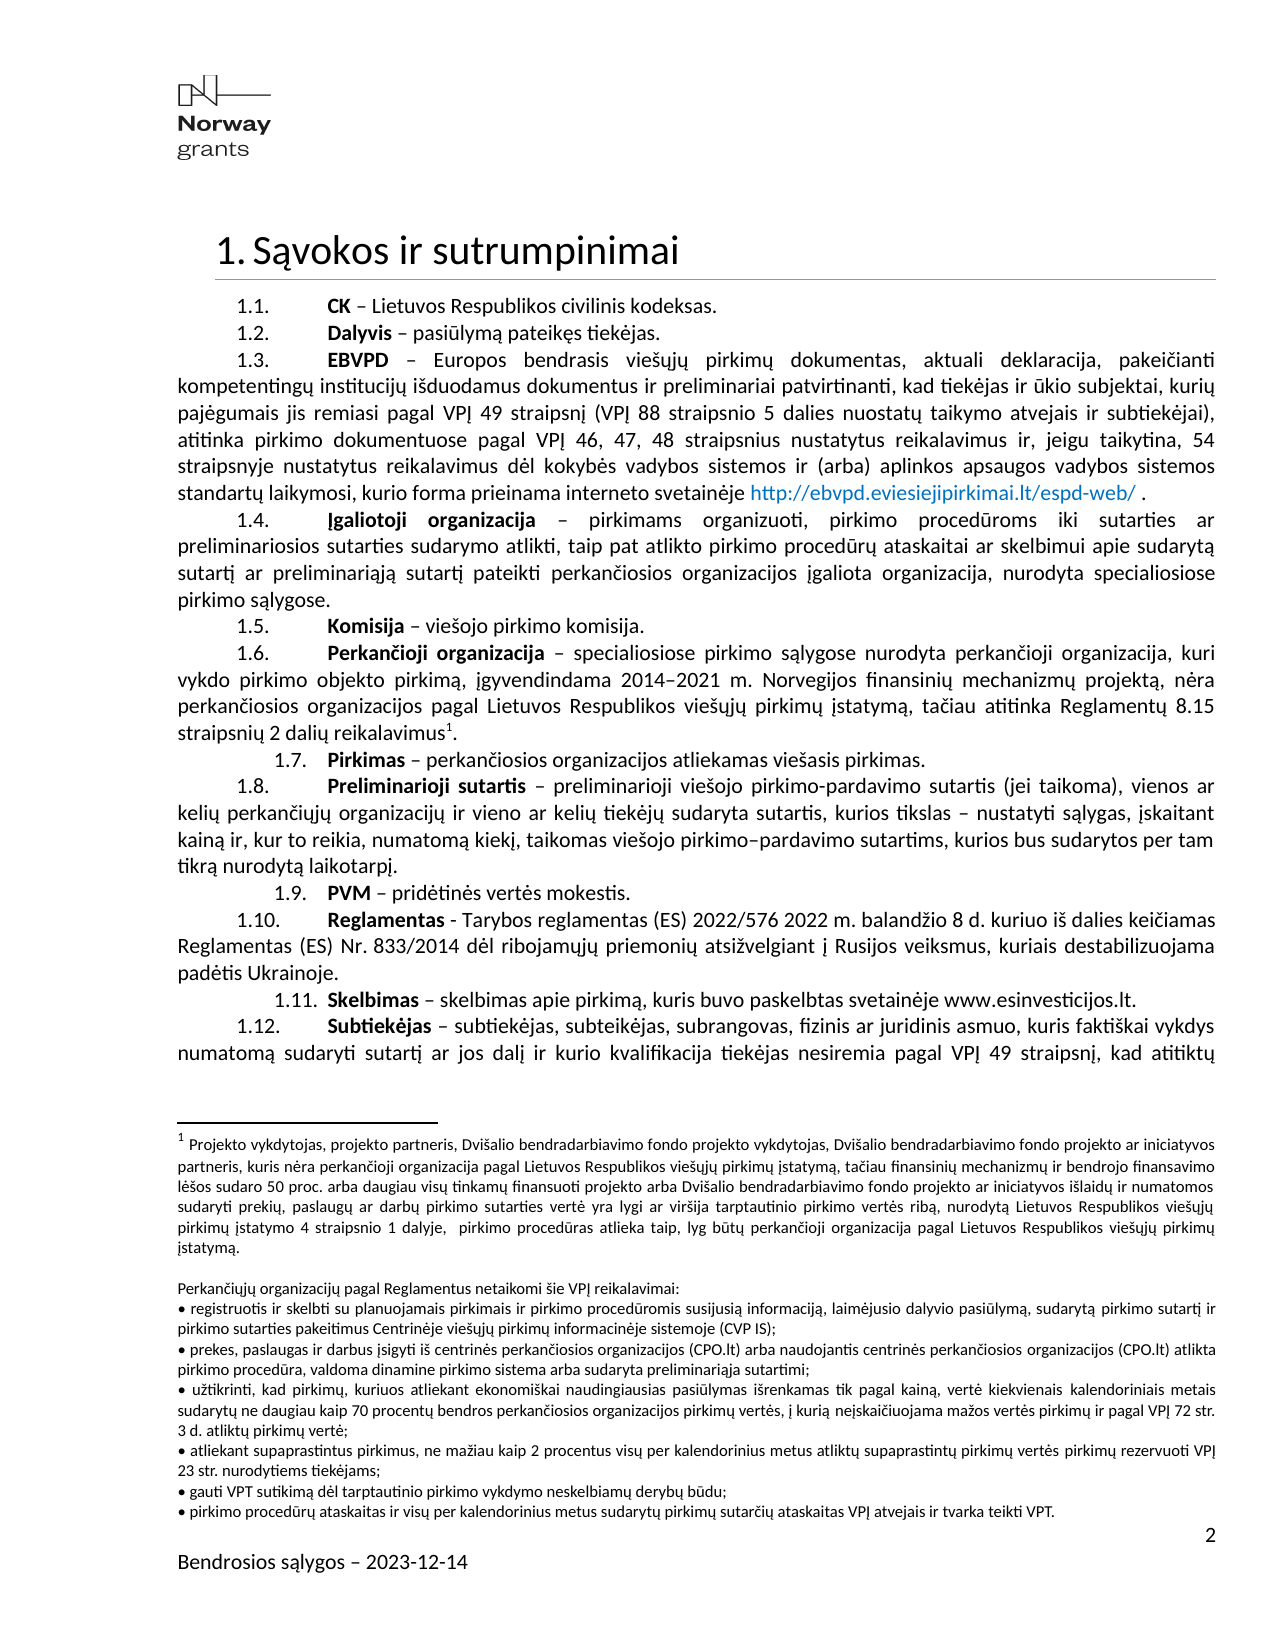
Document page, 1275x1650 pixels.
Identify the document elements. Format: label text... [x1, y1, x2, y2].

list Reglamentas - Tarybos reglamentas (ES) 2022/576 2022 m. balandžio 8 d. kuriuo iš dalies keičiamas Reglamentas (ES) Nr. 833/2014 dėl ribojamųjų priemonių atsižvelgiant į Rusijos veiksmus, kuriais destabilizuojama padėtis Ukrainoje. [177, 906, 1216, 986]
list Pirkimas – perkančiosios organizacijos atliekamas viešasis pirkimas. [252, 746, 1216, 773]
list Komisija – viešojo pirkimo komisija. [177, 613, 1216, 639]
list EBVPD – Europos bendrasis viešųjų pirkimų dokumentas, aktuali deklaracija, pakeičianti kompetentingų institucijų išduodamus dokumentus ir preliminariai patvirtinanti, kad tiekėjas ir ūkio subjektai, kurių pajėgumais jis remiasi pagal VPĮ 49 straipsnį (VPĮ 88 straipsnio 5 dalies nuostatų taikymo atvejais ir subtiekėjai), atitinka pirkimo dokumentuose pagal VPĮ 46, 47, 48 straipsnius nustatytus reikalavimus ir, jeigu taikytina, 54 straipsnyje nustatytus reikalavimus dėl kokybės vadybos sistemos ir (arba) aplinkos apsaugos vadybos sistemos standartų laikymosi, kurio forma prieinama interneto svetainėje http://ebvpd.eviesiejipirkimai.lt/espd-web/ . [177, 346, 1216, 506]
list Dalyvis – pasiūlymą pateikęs tiekėjas. [177, 319, 1216, 346]
subtitle Sąvokos ir sutrumpinimai [215, 224, 1216, 279]
picture [177, 75, 271, 160]
list Preliminarioji sutartis – preliminarioji viešojo pirkimo-pardavimo sutartis (jei taikoma), vienos ar kelių perkančiųjų organizacijų ir vieno ar kelių tiekėjų sudaryta sutartis, kurios tikslas – nustatyti sąlygas, įskaitant kainą ir, kur to reikia, numatomą kiekį, taikomas viešojo pirkimo–pardavimo sutartims, kurios bus sudarytos per tam tikrą nurodytą laikotarpį. [177, 773, 1216, 879]
list PVM – pridėtinės vertės mokestis. [252, 879, 1216, 906]
list Subtiekėjas – subtiekėjas, subteikėjas, subrangovas, fizinis ar juridinis asmuo, kuris faktiškai vykdys numatomą sudaryti sutartį ar jos dalį ir kurio kvalifikacija tiekėjas nesiremia pagal VPĮ 49 straipsnį, kad atitiktų kvalifikacijos reikalavimus. Subtiekėjais nelaikomi fiziniai ir juridiniai asmenys, kurie tik vykdo sutartines prievoles tiekėjui, tačiau faktiškai nevykdys numatomos sudaryti sutarties ar jos dalies. [177, 1013, 1216, 1066]
list CK – Lietuvos Respublikos civilinis kodeksas. [177, 293, 1216, 319]
list Skelbimas – skelbimas apie pirkimą, kuris buvo paskelbtas svetainėje www.esinvesticijos.lt. [252, 986, 1216, 1013]
list Įgaliotoji organizacija – pirkimams organizuoti, pirkimo procedūroms iki sutarties ar preliminariosios sutarties sudarymo atlikti, taip pat atlikto pirkimo procedūrų ataskaitai ar skelbimui apie sudarytą sutartį ar preliminariąją sutartį pateikti perkančiosios organizacijos įgaliota organizacija, nurodyta specialiosiose pirkimo sąlygose. [177, 506, 1216, 613]
list Perkančioji organizacija – specialiosiose pirkimo sąlygose nurodyta perkančioji organizacija, kuri vykdo pirkimo objekto pirkimą, įgyvendindama 2014–2021 m. Norvegijos finansinių mechanizmų projektą, nėra perkančiosios organizacijos pagal Lietuvos Respublikos viešųjų pirkimų įstatymą, tačiau atitinka Reglamentų 8.15 straipsnių 2 dalių reikalavimus. [177, 639, 1216, 746]
